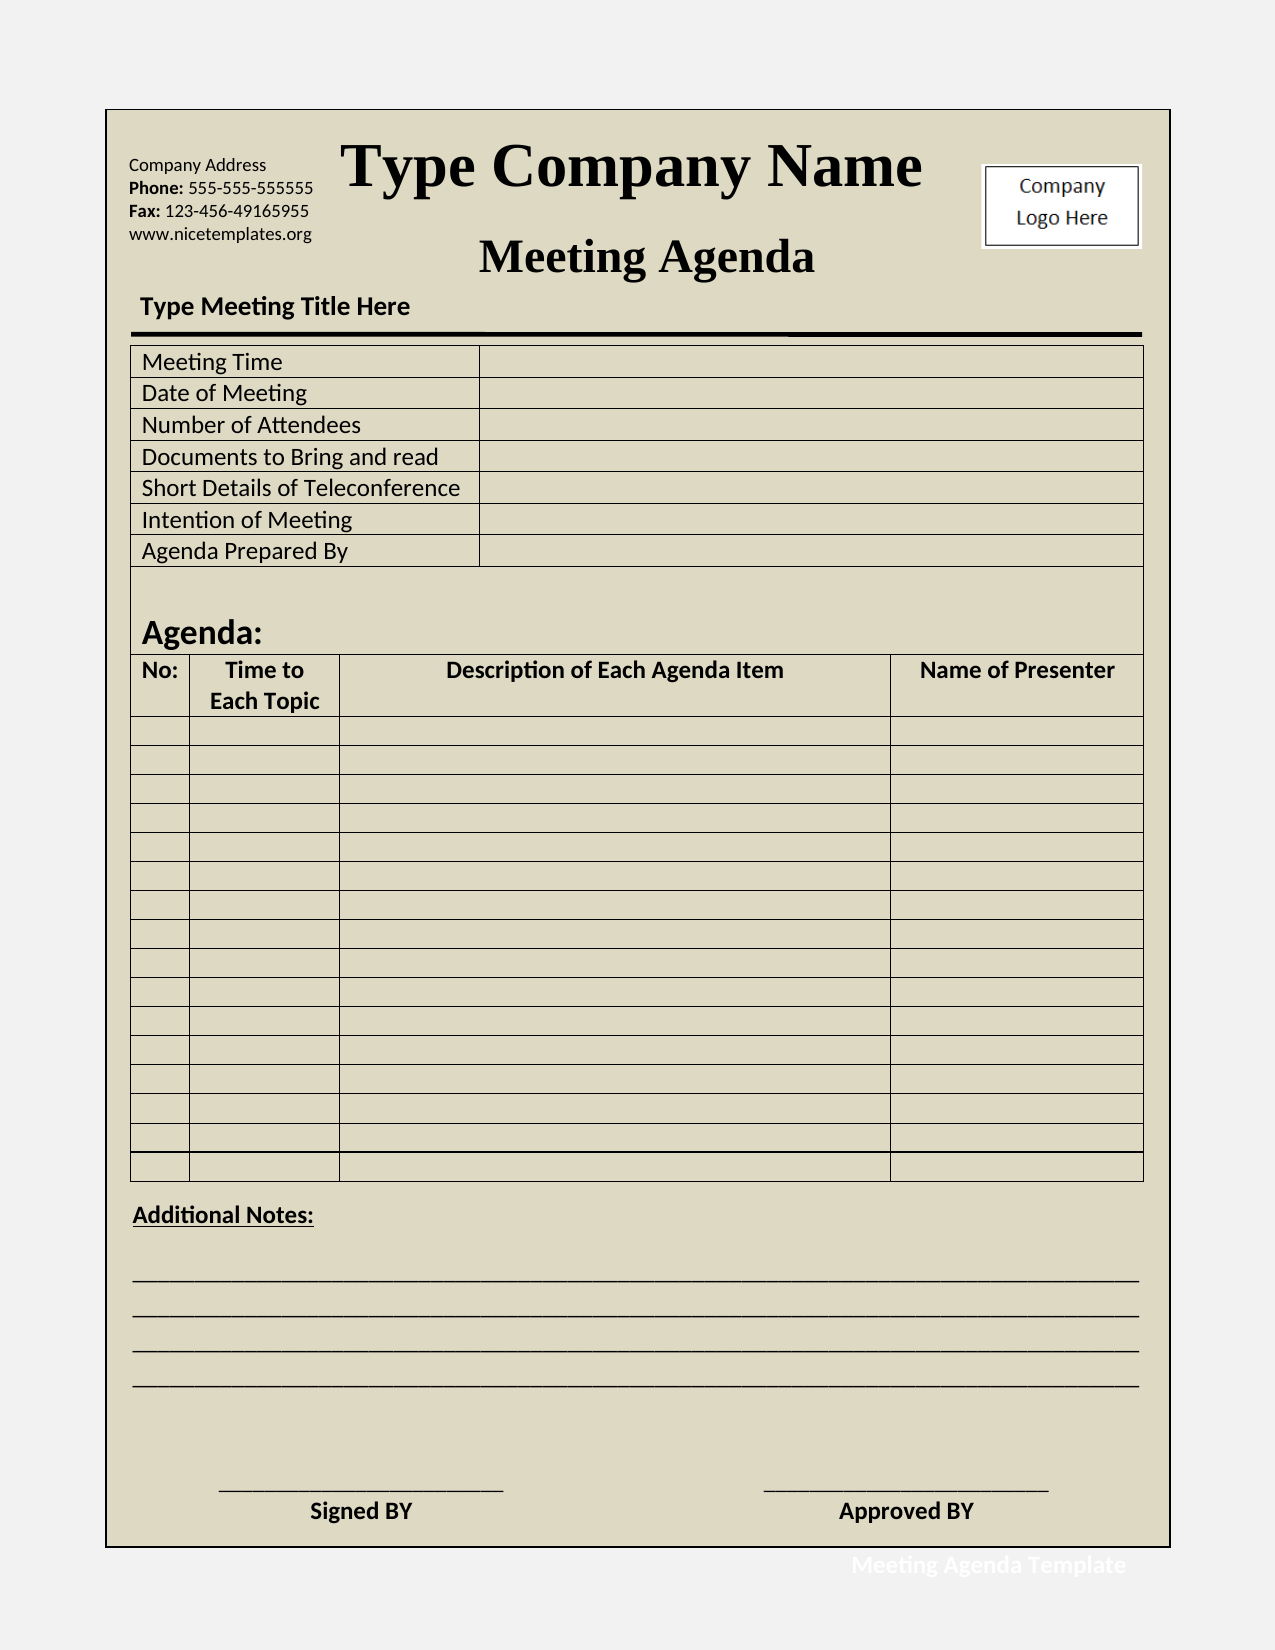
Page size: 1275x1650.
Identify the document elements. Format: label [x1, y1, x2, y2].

picture [981, 164, 1143, 249]
